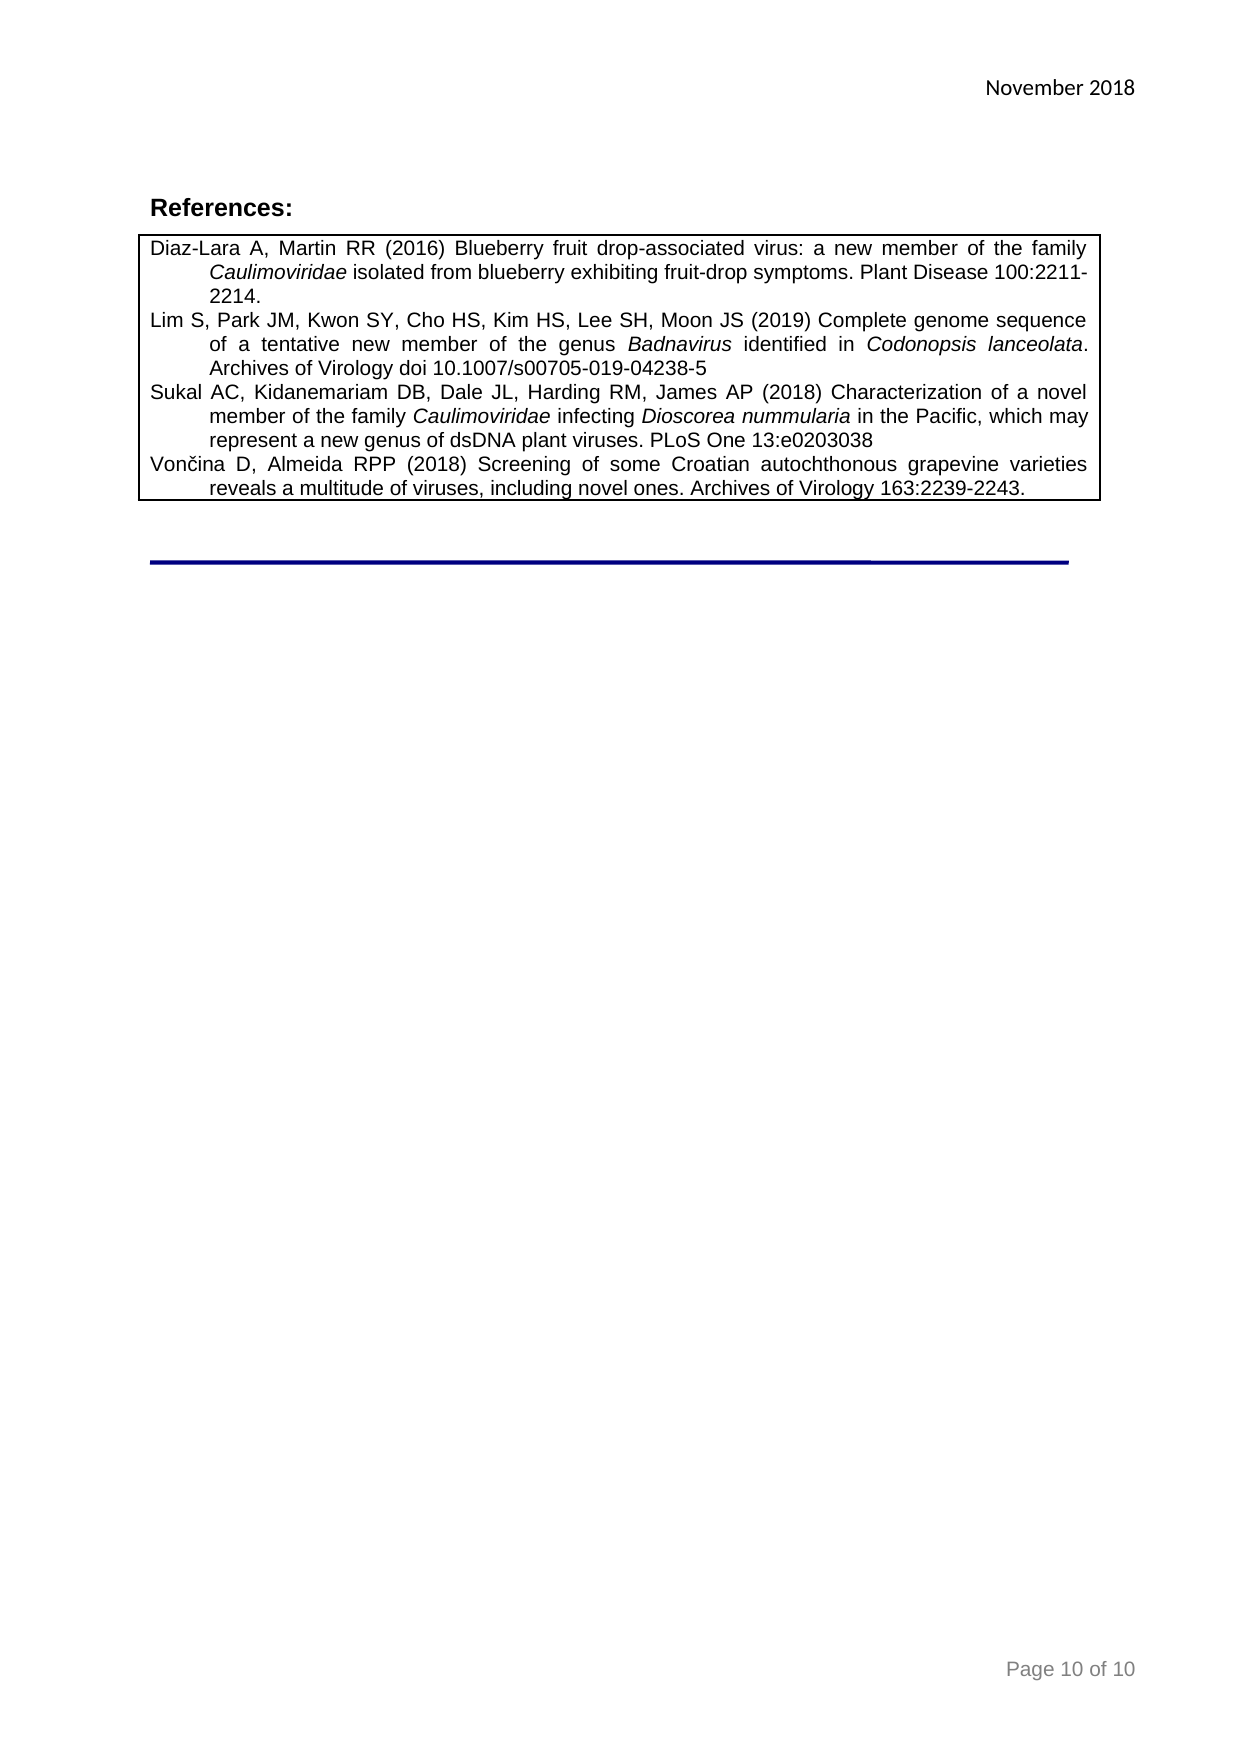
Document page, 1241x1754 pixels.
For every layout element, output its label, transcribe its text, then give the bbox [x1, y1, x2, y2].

table_header References: [139, 193, 1100, 234]
table_cell Diaz-Lara A, Martin RR (2016) Blueberry fruit drop-associated virus: a new member of the family Caulimoviridae isolated from blueberry exhibiting fruit-drop symptoms. Plant Disease 100:2211-2214. Lim S, Park JM, Kwon SY, Cho HS, Kim HS, Lee SH, Moon JS (2019) Complete genome sequence of a tentative new member of the genus Badnavirus identified in Codonopsis lanceolata. Archives of Virology doi 10.1007/s00705-019-04238-5 Sukal AC, Kidanemariam DB, Dale JL, Harding RM, James AP (2018) Characterization of a novel member of the family Caulimoviridae infecting Dioscorea nummularia in the Pacific, which may represent a new genus of dsDNA plant viruses. PLoS One 13:e0203038 Vončina D, Almeida RPP (2018) Screening of some Croatian autochthonous grapevine varieties reveals a multitude of viruses, including novel ones. Archives of Virology 163:2239-2243. [140, 236, 1099, 499]
